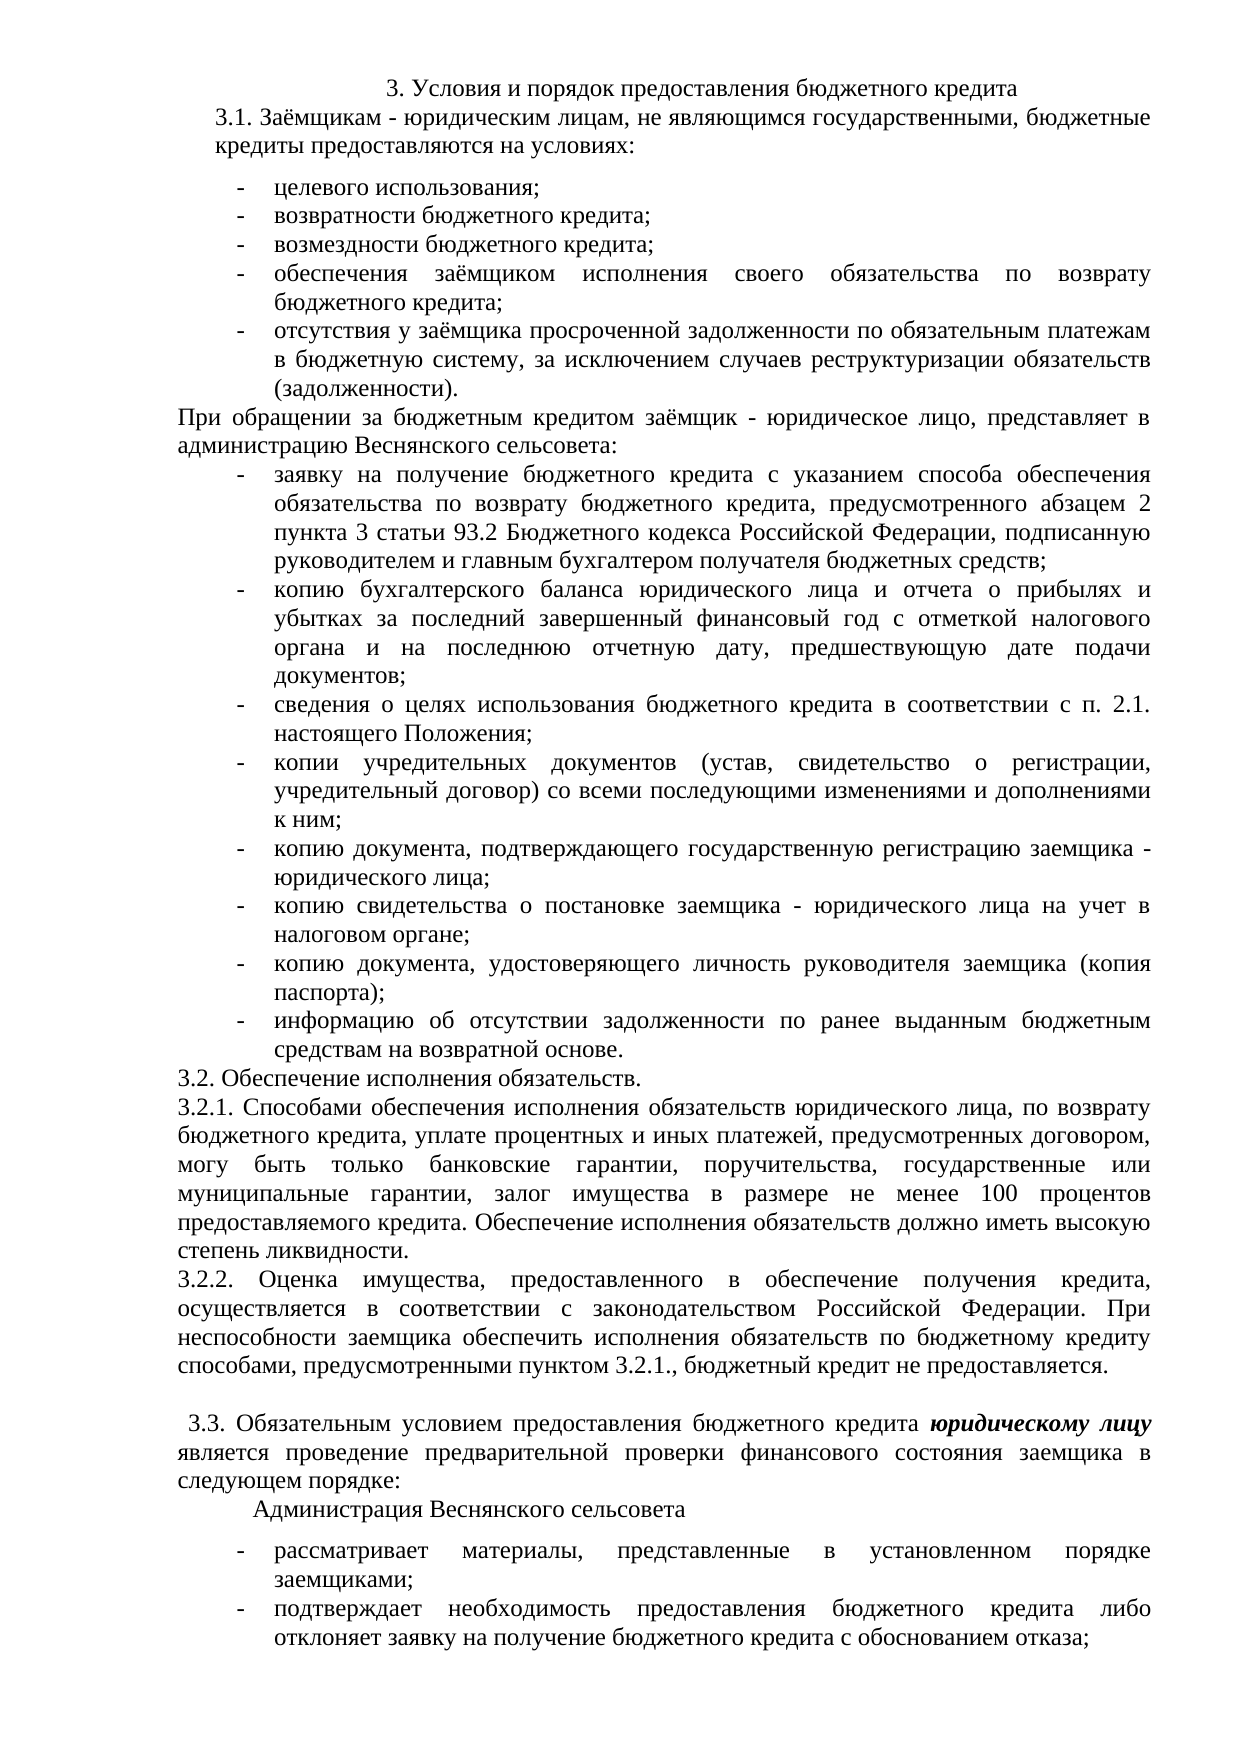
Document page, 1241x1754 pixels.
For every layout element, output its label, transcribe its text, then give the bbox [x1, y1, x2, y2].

list копию свидетельства о постановке заемщика - юридического лица на учет в налоговом органе; [236, 891, 1152, 948]
list рассматривает материалы, представленные в установленном порядке заемщиками; [236, 1536, 1152, 1593]
text 3.2. Обеспечение исполнения обязательств. [177, 1063, 1152, 1092]
list целевого использования; [236, 172, 1152, 201]
text 3.1. Заёмщикам - юридическим лицам, не являющимся государственными, бюджетные кредиты предоставляются на условиях: [215, 102, 1152, 159]
list копию документа, подтверждающего государственную регистрацию заемщика - юридического лица; [236, 833, 1152, 891]
text Администрация Веснянского сельсовета [177, 1494, 1152, 1523]
list копию бухгалтерского баланса юридического лица и отчета о прибылях и убытках за последний завершенный финансовый год с отметкой налогового органа и на последнюю отчетную дату, предшествующую дате подачи документов; [236, 574, 1152, 689]
text 3.3. Обязательным условием предоставления бюджетного кредита юридическому лицу является проведение предварительной проверки финансового состояния заемщика в следующем порядке: [177, 1408, 1152, 1494]
text 3. Условия и порядок предоставления бюджетного кредита [177, 73, 1152, 102]
list заявку на получение бюджетного кредита с указанием способа обеспечения обязательства по возврату бюджетного кредита, предусмотренного абзацем 2 пункта 3 статьи 93.2 Бюджетного кодекса Российской Федерации, подписанную руководителем и главным бухгалтером получателя бюджетных средств; [236, 459, 1152, 574]
list копию документа, удостоверяющего личность руководителя заемщика (копия паспорта); [236, 948, 1152, 1006]
list копии учредительных документов (устав, свидетельство о регистрации, учредительный договор) со всеми последующими изменениями и дополнениями к ним; [236, 747, 1152, 833]
list подтверждает необходимость предоставления бюджетного кредита либо отклоняет заявку на получение бюджетного кредита с обоснованием отказа; [236, 1593, 1152, 1651]
list обеспечения заёмщиком исполнения своего обязательства по возврату бюджетного кредита; [236, 258, 1152, 316]
list возвратности бюджетного кредита; [236, 201, 1152, 229]
list сведения о целях использования бюджетного кредита в соответствии с п. 2.1. настоящего Положения; [236, 689, 1152, 747]
text 3.2.2. Оценка имущества, предоставленного в обеспечение получения кредита, осуществляется в соответствии с законодательством Российской Федерации. При неспособности заемщика обеспечить исполнения обязательств по бюджетному кредиту способами, предусмотренными пунктом 3.2.1., бюджетный кредит не предоставляется. [177, 1264, 1152, 1379]
list информацию об отсутствии задолженности по ранее выданным бюджетным средствам на возвратной основе. [236, 1006, 1152, 1063]
list возмездности бюджетного кредита; [236, 229, 1152, 258]
list отсутствия у заёмщика просроченной задолженности по обязательным платежам в бюджетную систему, за исключением случаев реструктуризации обязательств (задолженности). [236, 316, 1152, 402]
text При обращении за бюджетным кредитом заёмщик - юридическое лицо, представляет в администрацию Веснянского сельсовета: [177, 402, 1152, 459]
text 3.2.1. Способами обеспечения исполнения обязательств юридического лица, по возврату бюджетного кредита, уплате процентных и иных платежей, предусмотренных договором, могу быть только банковские гарантии, поручительства, государственные или муниципальные гарантии, залог имущества в размере не менее 100 процентов предоставляемого кредита. Обеспечение исполнения обязательств должно иметь высокую степень ликвидности. [177, 1092, 1152, 1264]
